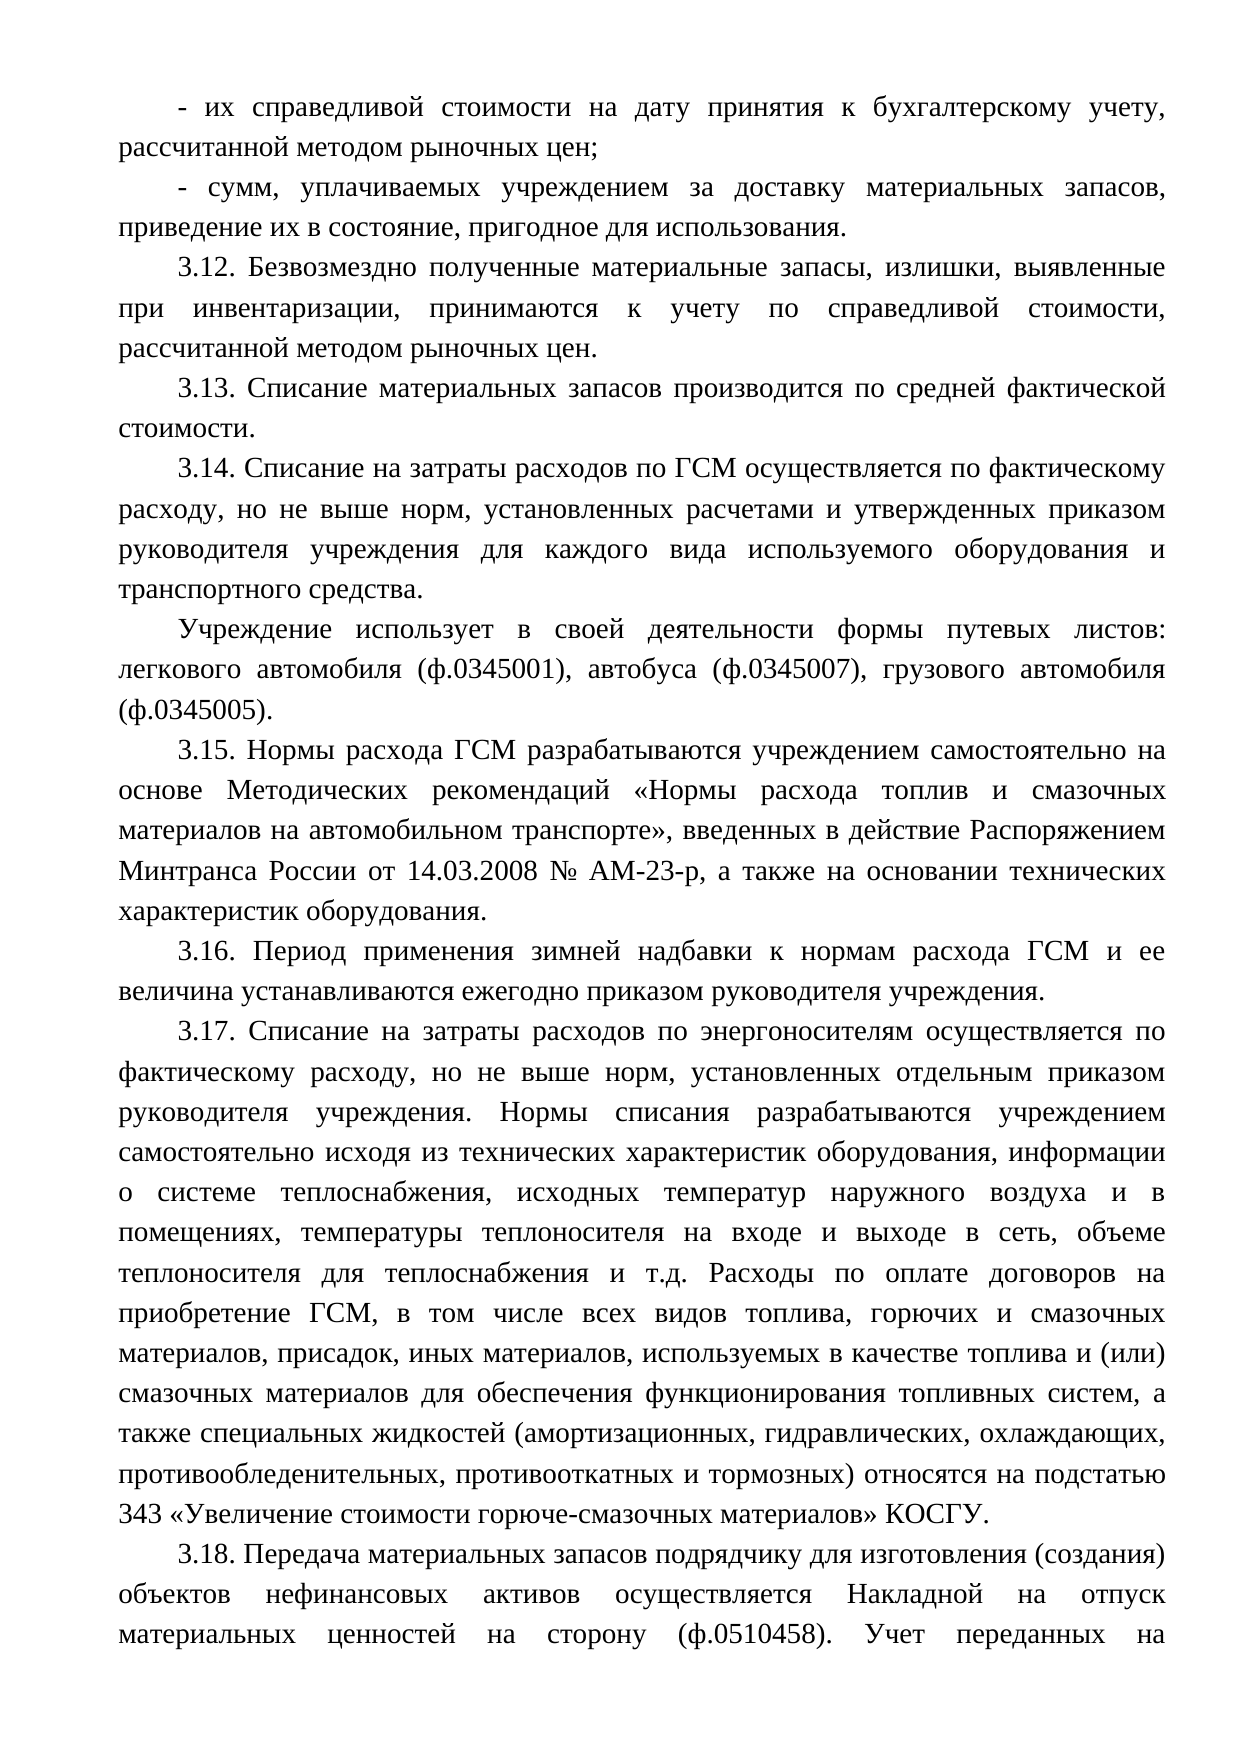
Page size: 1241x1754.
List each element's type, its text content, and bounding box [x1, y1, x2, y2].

text 3.17. Списание на затраты расходов по энергоносителям осуществляется по фактическому расходу, но не выше норм, установленных отдельным приказом руководителя учреждения. Нормы списания разрабатываются учреждением самостоятельно исходя из технических характеристик оборудования, информации о системе теплоснабжения, исходных температур наружного воздуха и в помещениях, температуры теплоносителя на входе и выходе в сеть, объеме теплоносителя для теплоснабжения и т.д. Расходы по оплате договоров на приобретение ГСМ, в том числе всех видов топлива, горючих и смазочных материалов, присадок, иных материалов, используемых в качестве топлива и (или) смазочных материалов для обеспечения функционирования топливных систем, а также специальных жидкостей (амортизационных, гидравлических, охлаждающих, противообледенительных, противооткатных и тормозных) относятся на подстатью 343 «Увеличение стоимости горюче-смазочных материалов» КОСГУ. [118, 1013, 1167, 1529]
text 3.12. Безвозмездно полученные материальные запасы, излишки, выявленные при инвентаризации, принимаются к учету по справедливой стоимости, рассчитанной методом рыночных цен. [118, 249, 1167, 363]
text - сумм, уплачиваемых учреждением за доставку материальных запасов, приведение их в состояние, пригодное для использования. [118, 169, 1167, 243]
text - их справедливой стоимости на дату принятия к бухгалтерскому учету, рассчитанной методом рыночных цен; [118, 89, 1167, 162]
text Учреждение использует в своей деятельности формы путевых листов: легкового автомобиля (ф.0345001), автобуса (ф.0345007), грузового автомобиля (ф.0345005). [118, 611, 1167, 725]
text 3.16. Период применения зимней надбавки к нормам расхода ГСМ и ее величина устанавливаются ежегодно приказом руководителя учреждения. [118, 933, 1167, 1007]
text 3.13. Списание материальных запасов производится по средней фактической стоимости. [118, 370, 1167, 444]
text 3.14. Списание на затраты расходов по ГСМ осуществляется по фактическому расходу, но не выше норм, установленных расчетами и утвержденных приказом руководителя учреждения для каждого вида используемого оборудования и транспортного средства. [118, 451, 1167, 605]
text 3.15. Нормы расхода ГСМ разрабатываются учреждением самостоятельно на основе Методических рекомендаций «Нормы расхода топлив и смазочных материалов на автомобильном транспорте», введенных в действие Распоряжением Минтранса России от 14.03.2008 № АМ-23-р, а также на основании технических характеристик оборудования. [118, 732, 1167, 926]
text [118, 1536, 1167, 1650]
